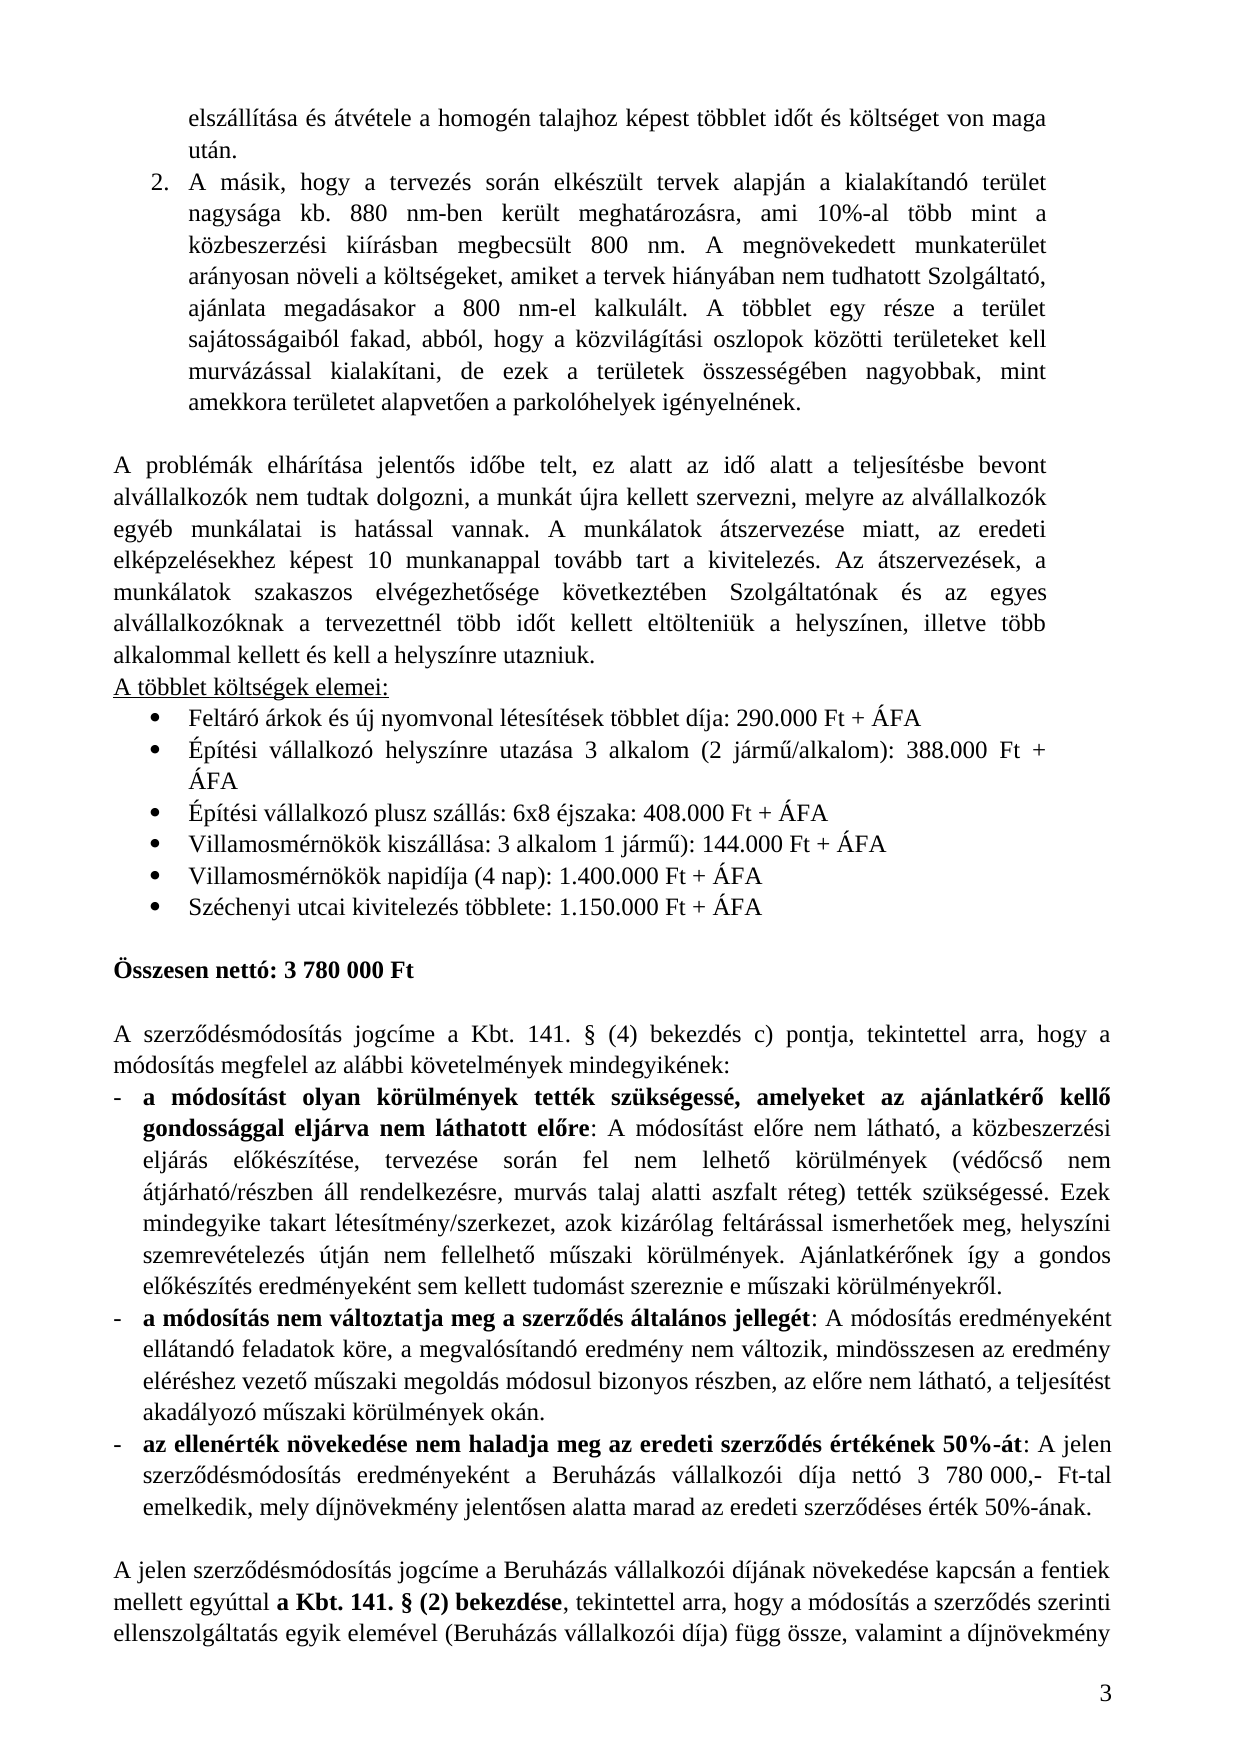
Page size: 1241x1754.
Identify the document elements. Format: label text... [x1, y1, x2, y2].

list az ellenérték növekedése nem haladja meg az eredeti szerződés értékének 50%-át: A jelen szerződésmódosítás eredményeként a Beruházás vállalkozói díja nettó 3 780 000,- Ft-tal emelkedik, mely díjnövekmény jelentősen alatta marad az eredeti szerződéses érték 50%-ának. [113, 1429, 1112, 1521]
list Villamosmérnökök napidíja (4 nap): 1.400.000 Ft + ÁFA [151, 861, 1047, 890]
list Építési vállalkozó helyszínre utazása 3 alkalom (2 jármű/alkalom): 388.000 Ft + ÁFA [151, 735, 1047, 795]
text A többlet költségek elemei: [113, 672, 1047, 700]
text Összesen nettó: 3 780 000 Ft [113, 956, 1047, 984]
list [151, 103, 1047, 164]
list Villamosmérnökök kiszállása: 3 alkalom 1 jármű): 144.000 Ft + ÁFA [151, 829, 1047, 858]
list Széchenyi utcai kivitelezés többlete: 1.150.000 Ft + ÁFA [151, 892, 1047, 921]
list Építési vállalkozó plusz szállás: 6x8 éjszaka: 408.000 Ft + ÁFA [151, 798, 1047, 827]
list A másik, hogy a tervezés során elkészült tervek alapján a kialakítandó terület nagysága kb. 880 nm-ben került meghatározásra, ami 10%-al több mint a közbeszerzési kiírásban megbecsült 800 nm. A megnövekedett munkaterület arányosan növeli a költségeket, amiket a tervek hiányában nem tudhatott Szolgáltató, ajánlata megadásakor a 800 nm-el kalkulált. A többlet egy része a terület sajátosságaiból fakad, abból, hogy a közvilágítási oszlopok közötti területeket kell murvázással kialakítani, de ezek a területek összességében nagyobbak, mint amekkora területet alapvetően a parkolóhelyek igényelnének. [151, 167, 1047, 416]
text A szerződésmódosítás jogcíme a Kbt. 141. § (4) bekezdés c) pontja, tekintettel arra, hogy a módosítás megfelel az alábbi követelmények mindegyikének: [113, 1019, 1112, 1079]
list Feltáró árkok és új nyomvonal létesítések többlet díja: 290.000 Ft + ÁFA [151, 703, 1047, 732]
list a módosítás nem változtatja meg a szerződés általános jellegét: A módosítás eredményeként ellátandó feladatok köre, a megvalósítandó eredmény nem változik, mindösszesen az eredmény eléréshez vezető műszaki megoldás módosul bizonyos részben, az előre nem látható, a teljesítést akadályozó műszaki körülmények okán. [113, 1303, 1112, 1426]
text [113, 1555, 1112, 1647]
text A problémák elhárítása jelentős időbe telt, ez alatt az idő alatt a teljesítésbe bevont alvállalkozók nem tudtak dolgozni, a munkát újra kellett szervezni, melyre az alvállalkozók egyéb munkálatai is hatással vannak. A munkálatok átszervezése miatt, az eredeti elképzelésekhez képest 10 munkanappal tovább tart a kivitelezés. Az átszervezések, a munkálatok szakaszos elvégezhetősége következtében Szolgáltatónak és az egyes alvállalkozóknak a tervezettnél több időt kellett eltölteniük a helyszínen, illetve több alkalommal kellett és kell a helyszínre utazniuk. [113, 451, 1047, 669]
list a módosítást olyan körülmények tették szükségessé, amelyeket az ajánlatkérő kellő gondossággal eljárva nem láthatott előre: A módosítást előre nem látható, a közbeszerzési eljárás előkészítése, tervezése során fel nem lelhető körülmények (védőcső nem átjárható/részben áll rendelkezésre, murvás talaj alatti aszfalt réteg) tették szükségessé. Ezek mindegyike takart létesítmény/szerkezet, azok kizárólag feltárással ismerhetőek meg, helyszíni szemrevételezés útján nem fellelhető műszaki körülmények. Ajánlatkérőnek így a gondos előkészítés eredményeként sem kellett tudomást szereznie e műszaki körülményekről. [113, 1082, 1112, 1300]
